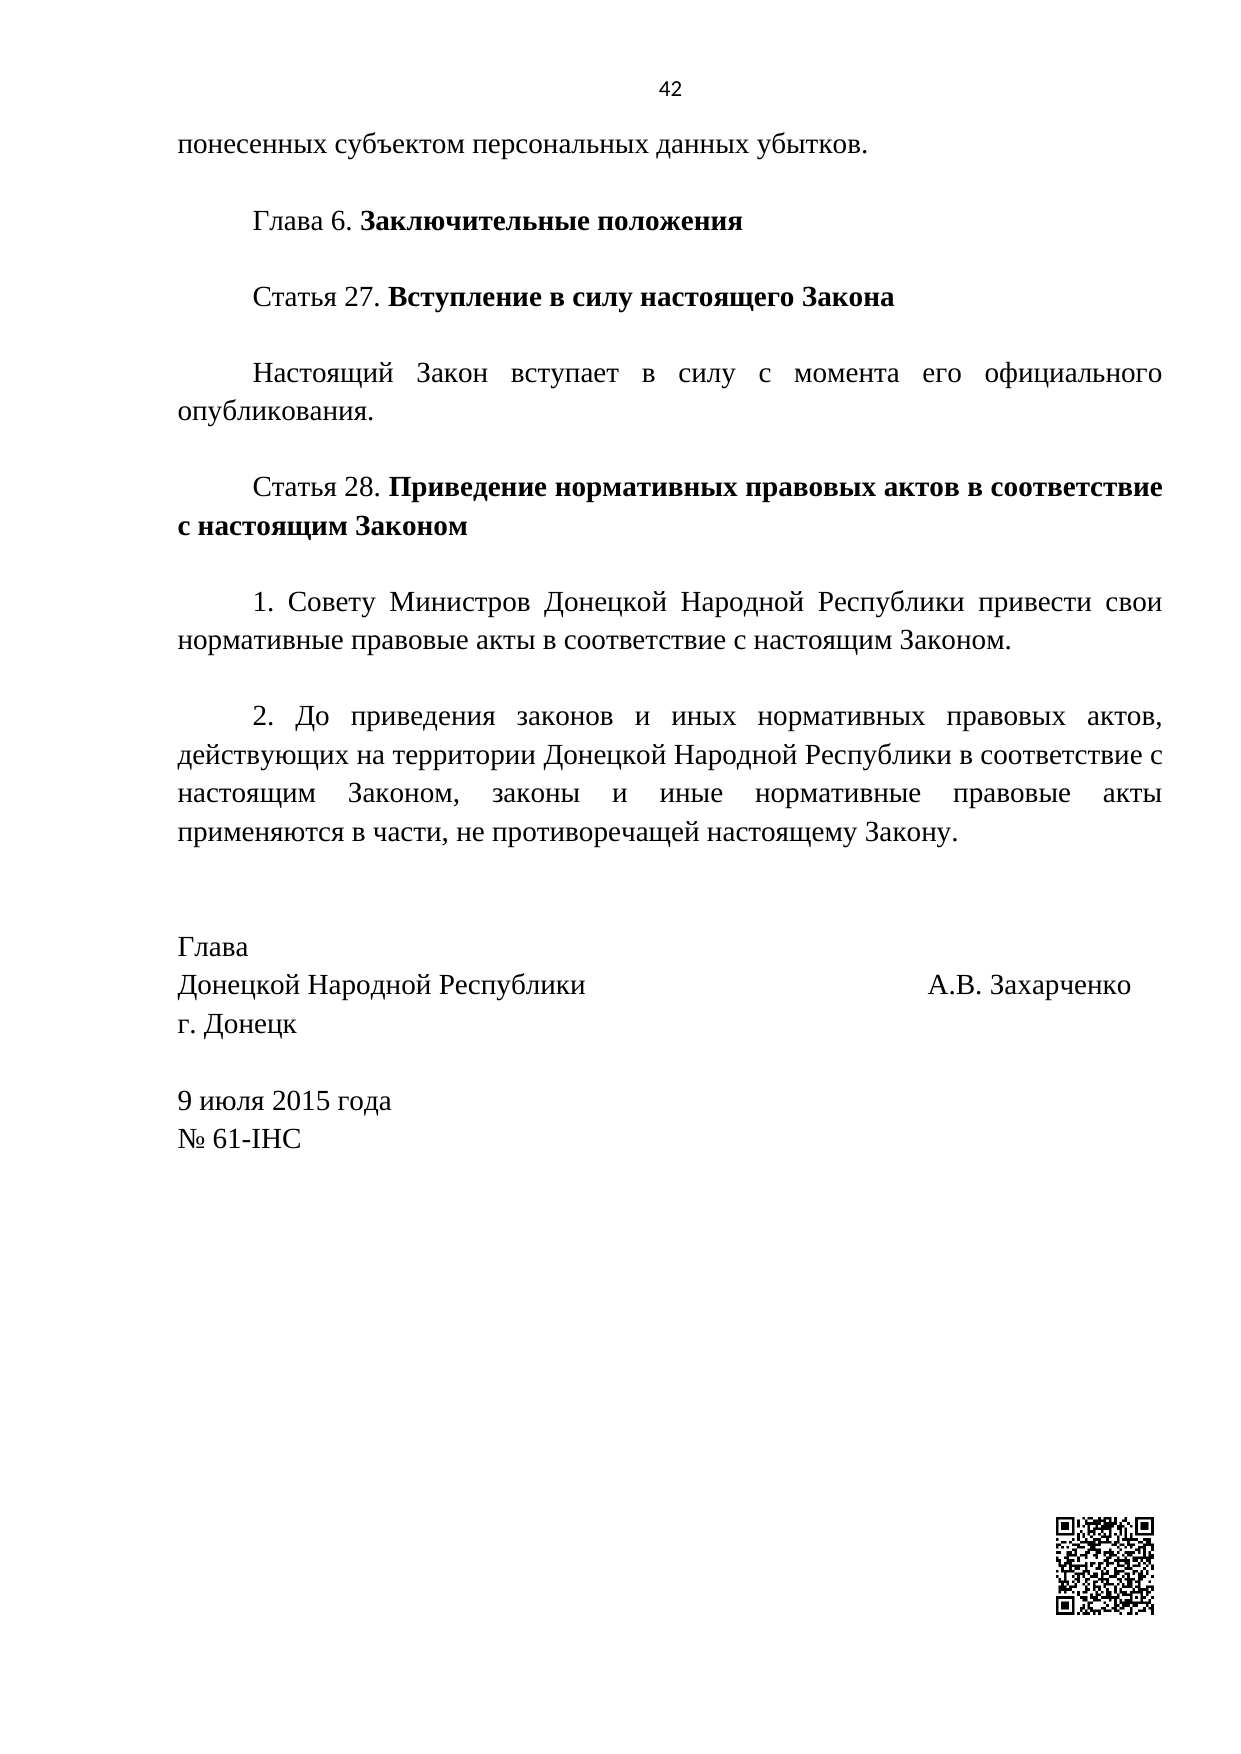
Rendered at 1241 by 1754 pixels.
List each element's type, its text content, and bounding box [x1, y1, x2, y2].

text Настоящий Закон вступает в силу с момента его официального опубликования. [177, 355, 1163, 427]
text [177, 127, 1163, 160]
text Глава 6. Заключительные положения [177, 203, 1163, 236]
text 2. До приведения законов и иных нормативных правовых актов, действующих на территории Донецкой Народной Республики в соответствие с настоящим Законом, законы и иные нормативные правовые акты применяются в части, не противоречащей настоящему Закону. [177, 698, 1163, 848]
subtitle Статья 28. Приведение нормативных правовых актов в соответствие с настоящим Законом [177, 469, 1163, 541]
text 9 июля 2015 года [177, 1083, 1163, 1116]
text 1. Совету Министров Донецкой Народной Республики привести свои нормативные правовые акты в соответствие с настоящим Законом. [177, 584, 1163, 656]
picture [1045, 1506, 1164, 1625]
text № 61-ІНС [177, 1121, 1163, 1155]
text г. Донецк [177, 1006, 1163, 1039]
text Донецкой Народной Республики А.В. Захарченко [177, 967, 1163, 1001]
text Глава [177, 929, 1163, 962]
text Статья 27. Вступление в силу настоящего Закона [177, 279, 1163, 312]
